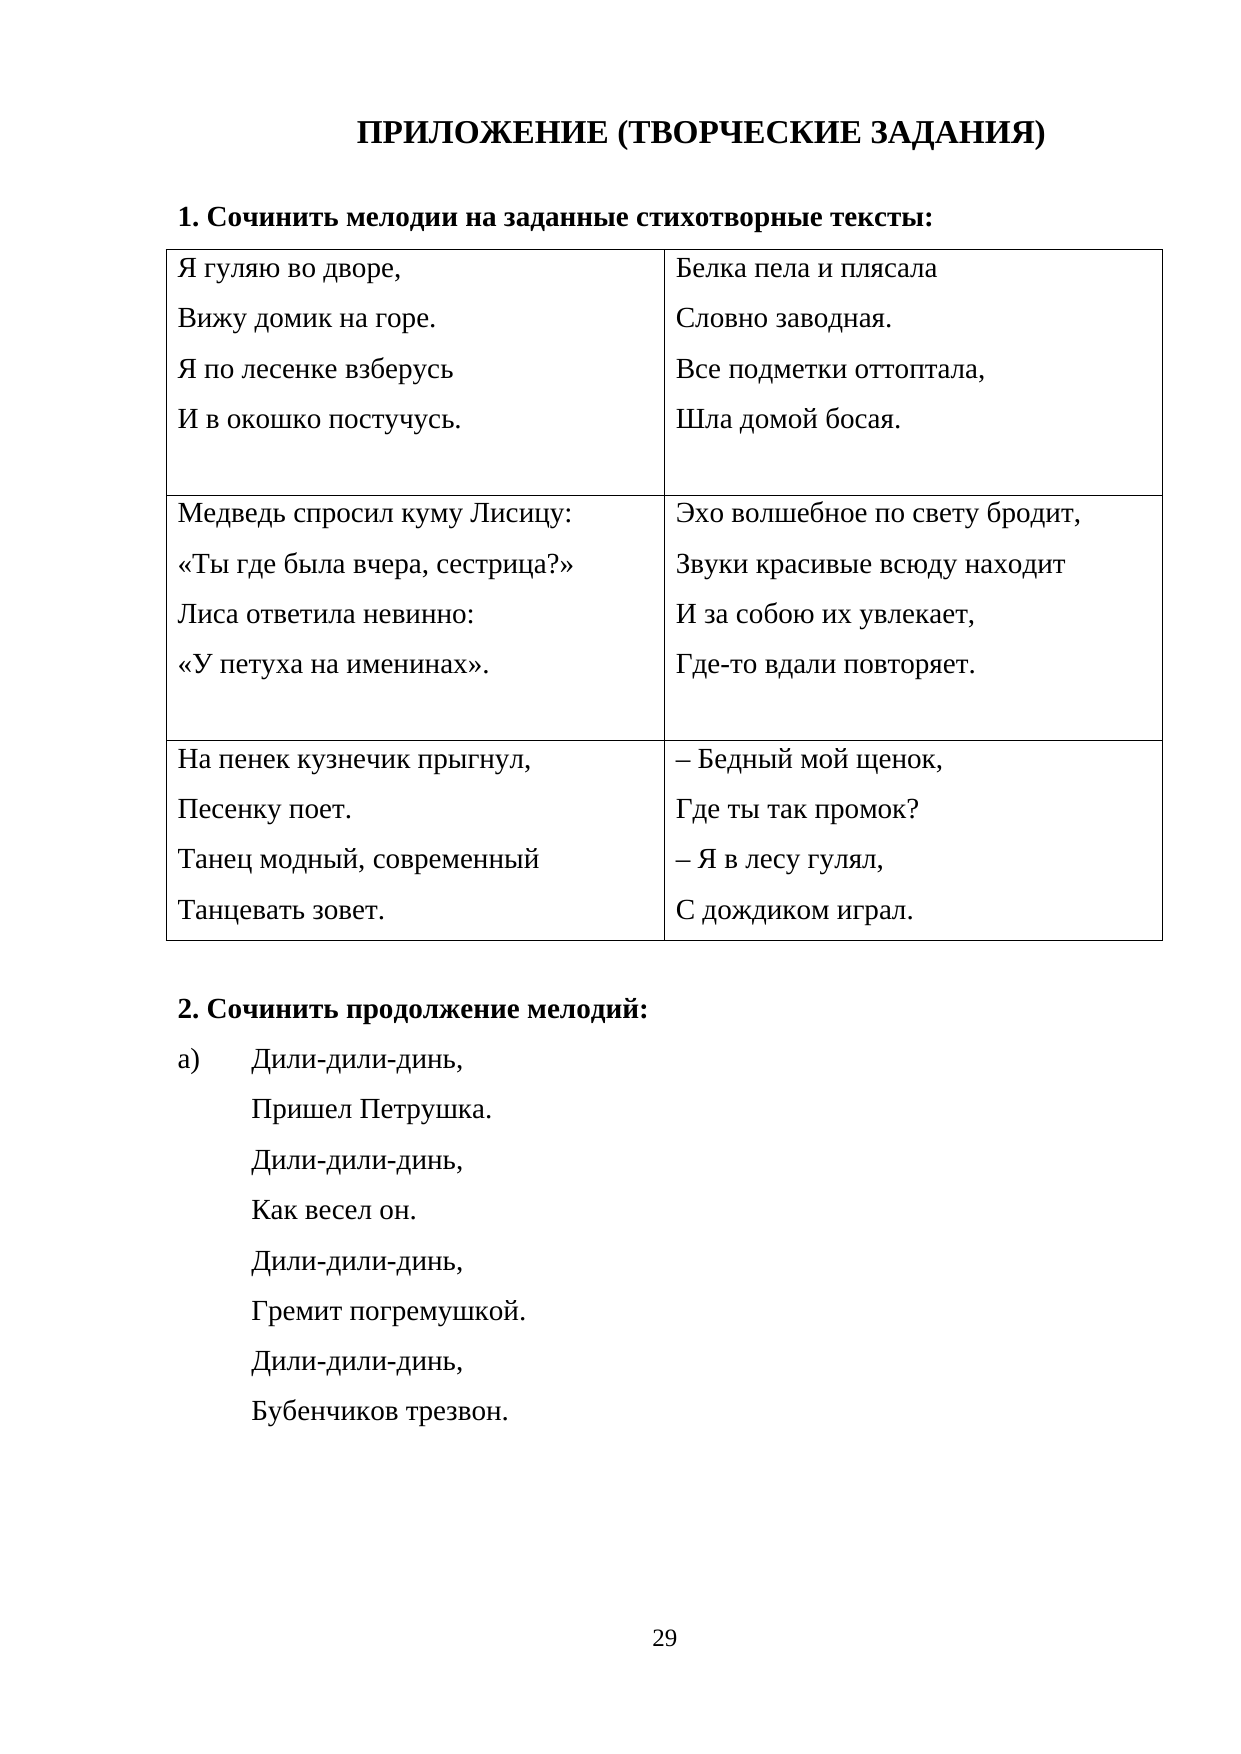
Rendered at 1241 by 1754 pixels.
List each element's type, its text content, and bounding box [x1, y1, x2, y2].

table_cell Эхо волшебное по свету бродит, Звуки красивые всюду находит И за собою их увлекает, Где-то вдали повторяет. [665, 496, 1162, 740]
table_cell Медведь спросил куму Лисицу: «Ты где была вчера, сестрица?» Лиса ответила невинно: «У петуха на именинах». [167, 496, 664, 740]
text Дили-дили-динь, [177, 1343, 1152, 1377]
text Пришел Петрушка. [177, 1092, 1152, 1125]
table_header Белка пела и плясала Словно заводная. Все подметки оттоптала, Шла домой босая. [665, 250, 1162, 494]
text 2. Сочинить продолжение мелодий: [177, 991, 1152, 1024]
text Дили-дили-динь, [177, 1243, 1152, 1276]
text Бубенчиков трезвон. [177, 1393, 1152, 1427]
text Гремит погремушкой. [177, 1293, 1152, 1326]
table_cell – Бедный мой щенок, Где ты так промок? – Я в лесу гулял, С дождиком играл. [665, 741, 1162, 940]
text Дили-дили-динь, [177, 1142, 1152, 1176]
text 1. Сочинить мелодии на заданные стихотворные тексты: [177, 199, 1152, 232]
text ПРИЛОЖЕНИЕ (ТВОРЧЕСКИЕ ЗАДАНИЯ) [177, 113, 1152, 151]
table_cell На пенек кузнечик прыгнул, Песенку поет. Танец модный, современный Танцевать зовет. [167, 741, 664, 940]
text а) Дили-дили-динь, [177, 1041, 1152, 1075]
text Как весел он. [177, 1192, 1152, 1226]
table_header Я гуляю во дворе, Вижу домик на горе. Я по лесенке взберусь И в окошко постучусь. [167, 250, 664, 494]
